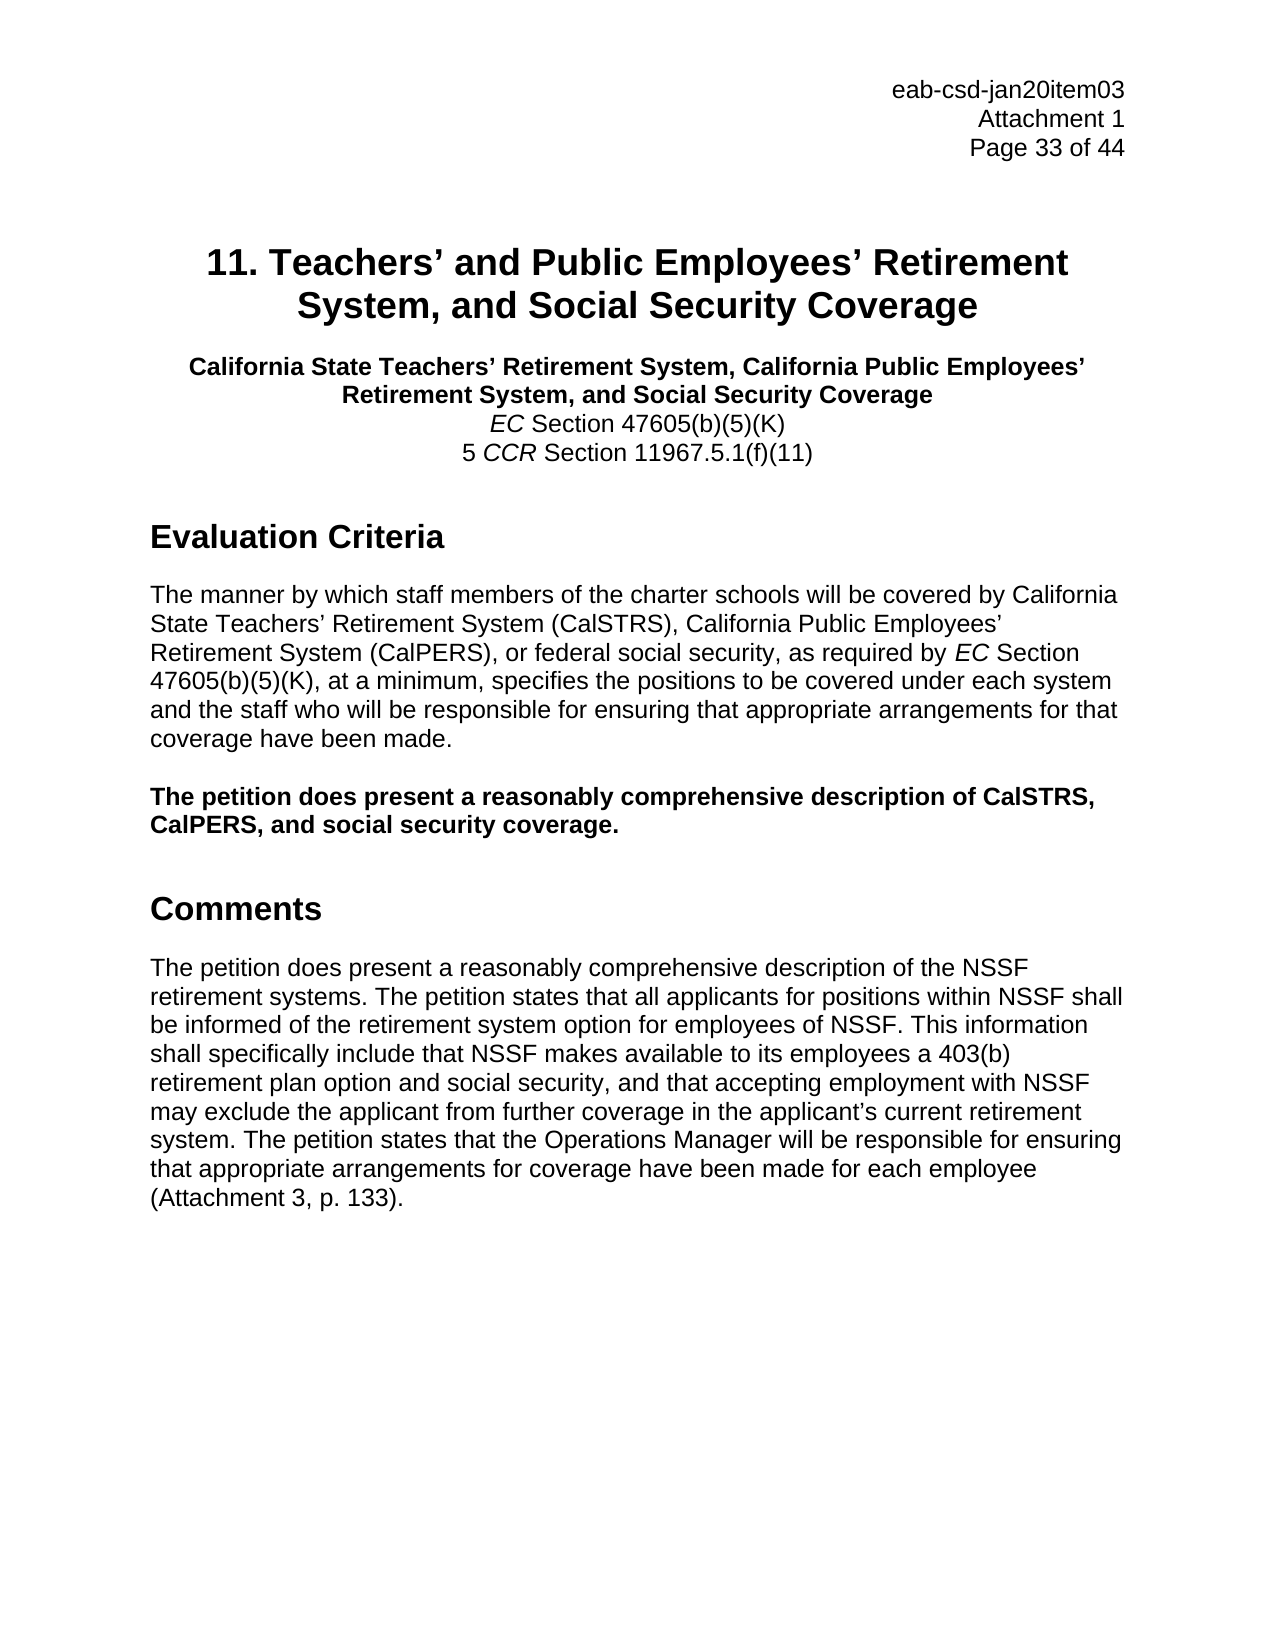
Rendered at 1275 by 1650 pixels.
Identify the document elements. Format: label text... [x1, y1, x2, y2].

text The manner by which staff members of the charter schools will be covered by California State Teachers’ Retirement System (CalSTRS), California Public Employees’ Retirement System (CalPERS), or federal social security, as required by EC Section 47605(b)(5)(K), at a minimum, specifies the positions to be covered under each system and the staff who will be responsible for ensuring that appropriate arrangements for that coverage have been made. [150, 580, 1125, 753]
text California State Teachers’ Retirement System, California Public Employees’ Retirement System, and Social Security Coverage [150, 352, 1125, 409]
text 5 CCR Section 11967.5.1(f)(11) [150, 438, 1125, 467]
text The petition does present a reasonably comprehensive description of the NSSF retirement systems. The petition states that all applicants for positions within NSSF shall be informed of the retirement system option for employees of NSSF. This information shall specifically include that NSSF makes available to its employees a 403(b) retirement plan option and social security, and that accepting employment with NSSF may exclude the applicant from further coverage in the applicant’s current retirement system. The petition states that the Operations Manager will be responsible for ensuring that appropriate arrangements for coverage have been made for each employee (Attachment 3, p. 133). [150, 953, 1125, 1211]
subtitle 11. Teachers’ and Public Employees’ Retirement System, and Social Security Coverage [150, 240, 1125, 327]
text EC Section 47605(b)(5)(K) [150, 409, 1125, 438]
subtitle Evaluation Criteria [150, 517, 1125, 555]
subtitle Comments [150, 889, 1125, 928]
text The petition does present a reasonably comprehensive description of CalSTRS, CalPERS, and social security coverage. [150, 782, 1125, 839]
